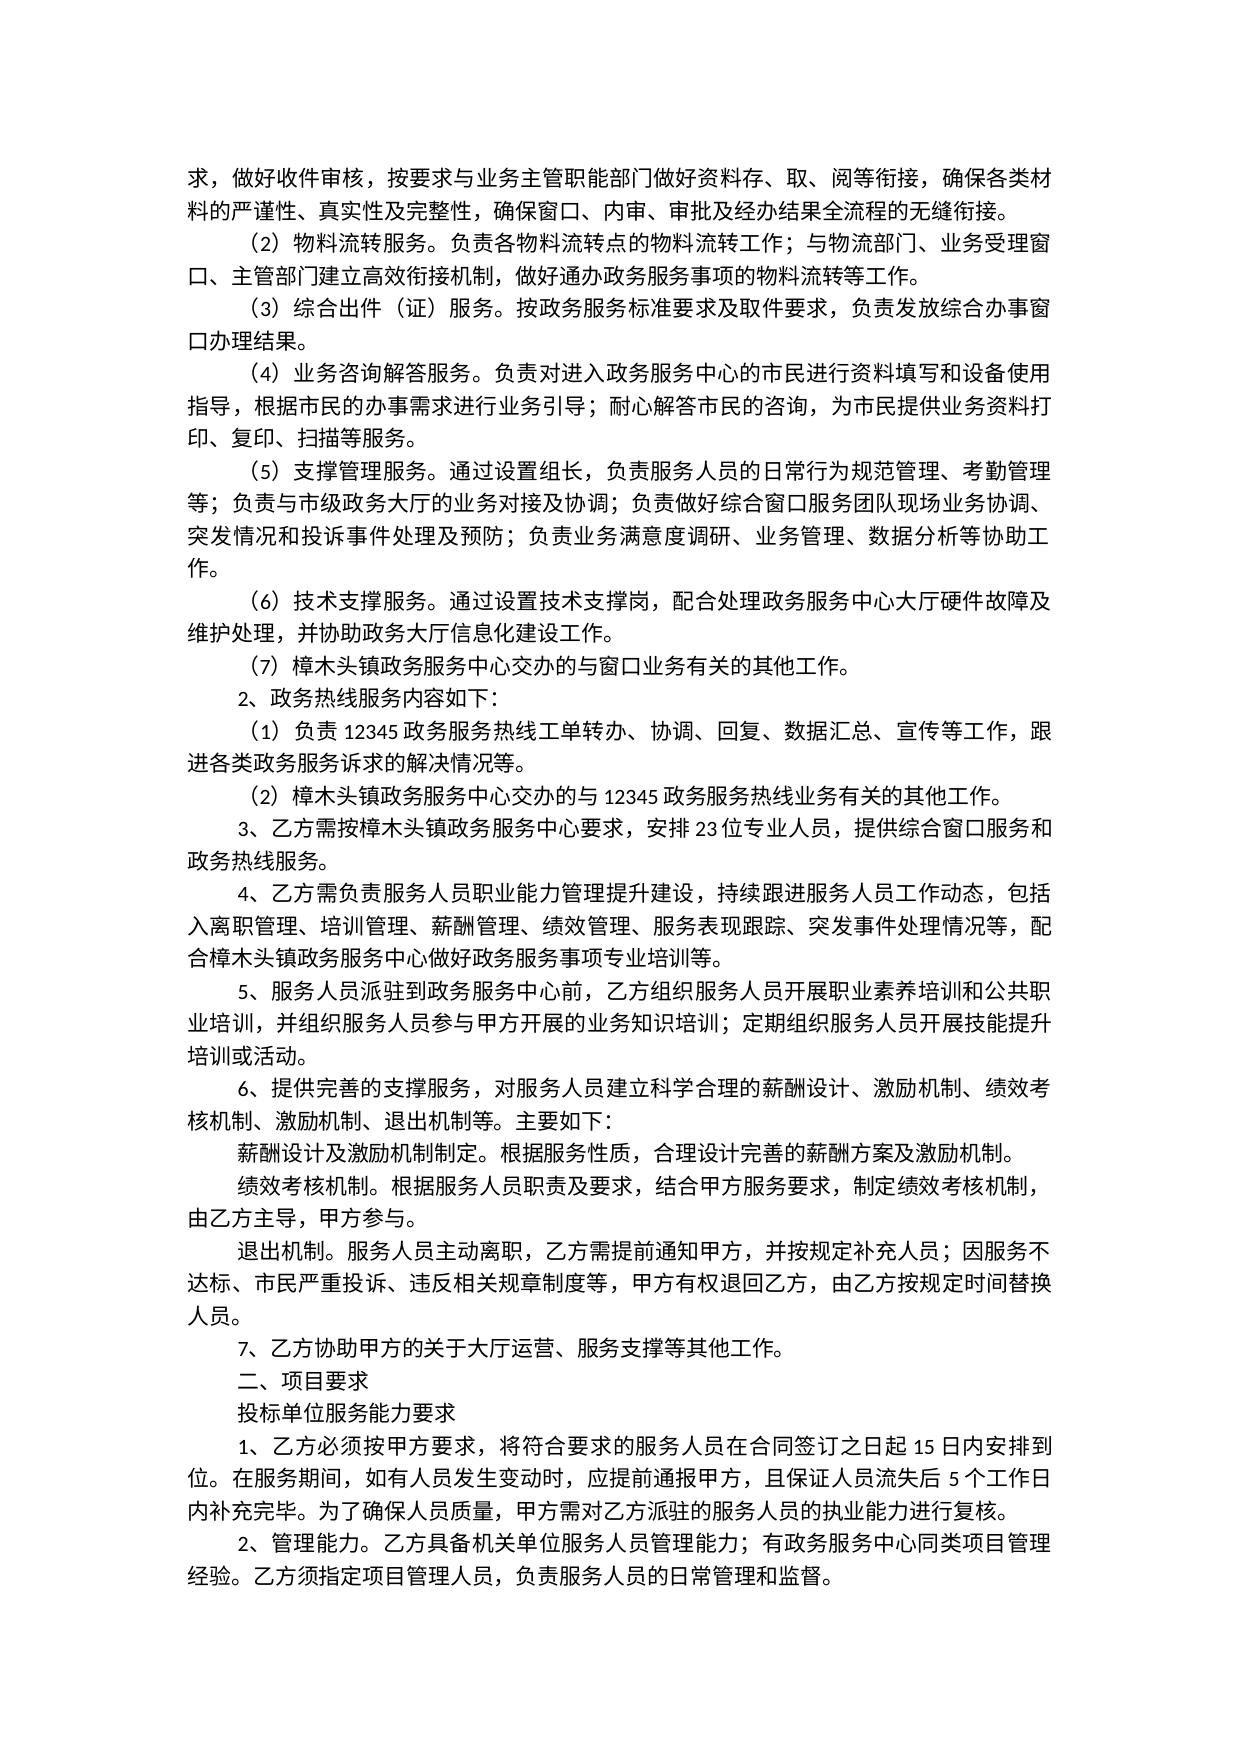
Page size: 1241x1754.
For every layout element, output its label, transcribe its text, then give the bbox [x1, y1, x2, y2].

text 6、提供完善的支撑服务，对服务人员建立科学合理的薪酬设计、激励机制、绩效考核机制、激励机制、退出机制等。主要如下： [187, 1072, 1053, 1137]
text （2）樟木头镇政务服务中心交办的与12345政务服务热线业务有关的其他工作。 [187, 779, 1053, 812]
text （4）业务咨询解答服务。负责对进入政务服务中心的市民进行资料填写和设备使用指导，根据市民的办事需求进行业务引导；耐心解答市民的咨询，为市民提供业务资料打印、复印、扫描等服务。 [187, 357, 1053, 454]
text 二、项目要求 [187, 1364, 1053, 1397]
text 5、服务人员派驻到政务服务中心前，乙方组织服务人员开展职业素养培训和公共职业培训，并组织服务人员参与甲方开展的业务知识培训；定期组织服务人员开展技能提升培训或活动。 [187, 974, 1053, 1072]
text 3、乙方需按樟木头镇政务服务中心要求，安排23位专业人员，提供综合窗口服务和政务热线服务。 [187, 812, 1053, 877]
text 绩效考核机制。根据服务人员职责及要求，结合甲方服务要求，制定绩效考核机制，由乙方主导，甲方参与。 [187, 1169, 1053, 1234]
text 薪酬设计及激励机制制定。根据服务性质，合理设计完善的薪酬方案及激励机制。 [187, 1137, 1053, 1169]
text 投标单位服务能力要求 [187, 1397, 1053, 1429]
text （6）技术支撑服务。通过设置技术支撑岗，配合处理政务服务中心大厅硬件故障及维护处理，并协助政务大厅信息化建设工作。 [187, 584, 1053, 649]
text 2、政务热线服务内容如下： [187, 682, 1053, 714]
text 4、乙方需负责服务人员职业能力管理提升建设，持续跟进服务人员工作动态，包括入离职管理、培训管理、薪酬管理、绩效管理、服务表现跟踪、突发事件处理情况等，配合樟木头镇政务服务中心做好政务服务事项专业培训等。 [187, 877, 1053, 974]
text （7）樟木头镇政务服务中心交办的与窗口业务有关的其他工作。 [187, 649, 1053, 682]
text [187, 162, 1053, 227]
text 1、乙方必须按甲方要求，将符合要求的服务人员在合同签订之日起15日内安排到位。在服务期间，如有人员发生变动时，应提前通报甲方，且保证人员流失后5个工作日内补充完毕。为了确保人员质量，甲方需对乙方派驻的服务人员的执业能力进行复核。 [187, 1429, 1053, 1527]
text （3）综合出件（证）服务。按政务服务标准要求及取件要求，负责发放综合办事窗口办理结果。 [187, 292, 1053, 357]
text 退出机制。服务人员主动离职，乙方需提前通知甲方，并按规定补充人员；因服务不达标、市民严重投诉、违反相关规章制度等，甲方有权退回乙方，由乙方按规定时间替换人员。 [187, 1234, 1053, 1332]
text 2、管理能力。乙方具备机关单位服务人员管理能力；有政务服务中心同类项目管理经验。乙方须指定项目管理人员，负责服务人员的日常管理和监督。 [187, 1527, 1053, 1592]
text （5）支撑管理服务。通过设置组长，负责服务人员的日常行为规范管理、考勤管理等；负责与市级政务大厅的业务对接及协调；负责做好综合窗口服务团队现场业务协调、突发情况和投诉事件处理及预防；负责业务满意度调研、业务管理、数据分析等协助工作。 [187, 454, 1053, 584]
text （2）物料流转服务。负责各物料流转点的物料流转工作；与物流部门、业务受理窗口、主管部门建立高效衔接机制，做好通办政务服务事项的物料流转等工作。 [187, 227, 1053, 292]
text （1）负责12345政务服务热线工单转办、协调、回复、数据汇总、宣传等工作，跟进各类政务服务诉求的解决情况等。 [187, 714, 1053, 779]
text 7、乙方协助甲方的关于大厅运营、服务支撑等其他工作。 [187, 1332, 1053, 1364]
